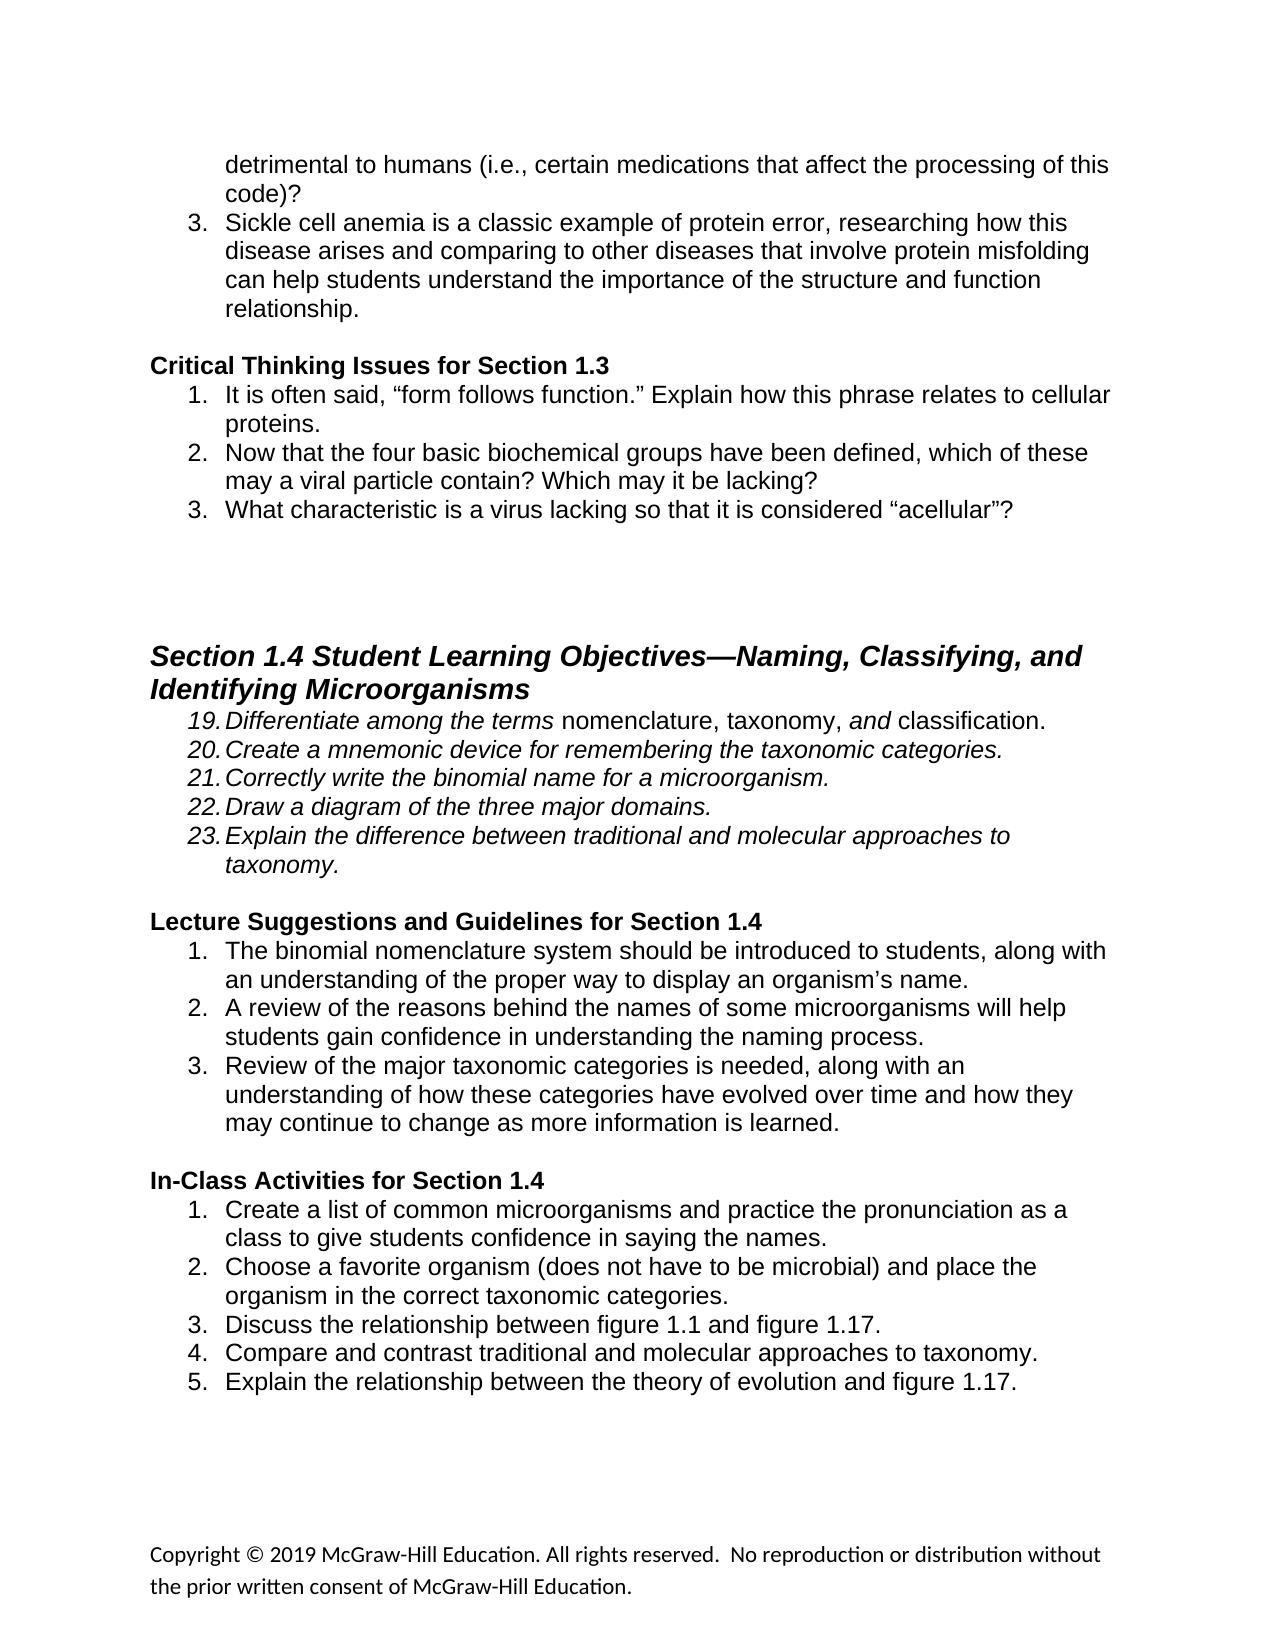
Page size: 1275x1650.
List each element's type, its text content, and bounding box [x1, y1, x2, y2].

text In-Class Activities for Section 1.4 [150, 1166, 1125, 1194]
list Create a list of common microorganisms and practice the pronunciation as a class to give students confidence in saying the names. [187, 1194, 1125, 1252]
list Explain the difference between traditional and molecular approaches to taxonomy. [187, 821, 1125, 878]
list Differentiate among the terms nomenclature, taxonomy, and classification. [187, 706, 1125, 734]
list Review of the major taxonomic categories is needed, along with an understanding of how these categories have evolved over time and how they may continue to change as more information is learned. [187, 1051, 1125, 1137]
list Draw a diagram of the three major domains. [187, 792, 1125, 821]
list A review of the reasons behind the names of some microorganisms will help students gain confidence in understanding the naming process. [187, 993, 1125, 1051]
text Lecture Suggestions and Guidelines for Section 1.4 [150, 907, 1125, 936]
list Discuss the relationship between figure 1.1 and figure 1.17. [187, 1309, 1125, 1338]
list Correctly write the binomial name for a microorganism. [187, 763, 1125, 792]
list Compare and contrast traditional and molecular approaches to taxonomy. [187, 1338, 1125, 1367]
text Section 1.4 Student Learning Objectives—Naming, Classifying, and Identifying Microorganisms [150, 639, 1125, 706]
list Create a mnemonic device for remembering the taxonomic categories. [187, 734, 1125, 763]
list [187, 150, 1125, 207]
list Now that the four basic biochemical groups have been defined, which of these may a viral particle contain? Which may it be lacking? [187, 437, 1125, 495]
list Explain the relationship between the theory of evolution and figure 1.17. [187, 1367, 1125, 1396]
list It is often said, “form follows function.” Explain how this phrase relates to cellular proteins. [187, 380, 1125, 437]
list What characteristic is a virus lacking so that it is considered “acellular”? [187, 495, 1125, 524]
text Critical Thinking Issues for Section 1.3 [150, 351, 1125, 380]
list Choose a favorite organism (does not have to be microbial) and place the organism in the correct taxonomic categories. [187, 1252, 1125, 1309]
list The binomial nomenclature system should be introduced to students, along with an understanding of the proper way to display an organism’s name. [187, 936, 1125, 993]
list Sickle cell anemia is a classic example of protein error, researching how this disease arises and comparing to other diseases that involve protein misfolding can help students understand the importance of the structure and function relationship. [187, 207, 1125, 322]
